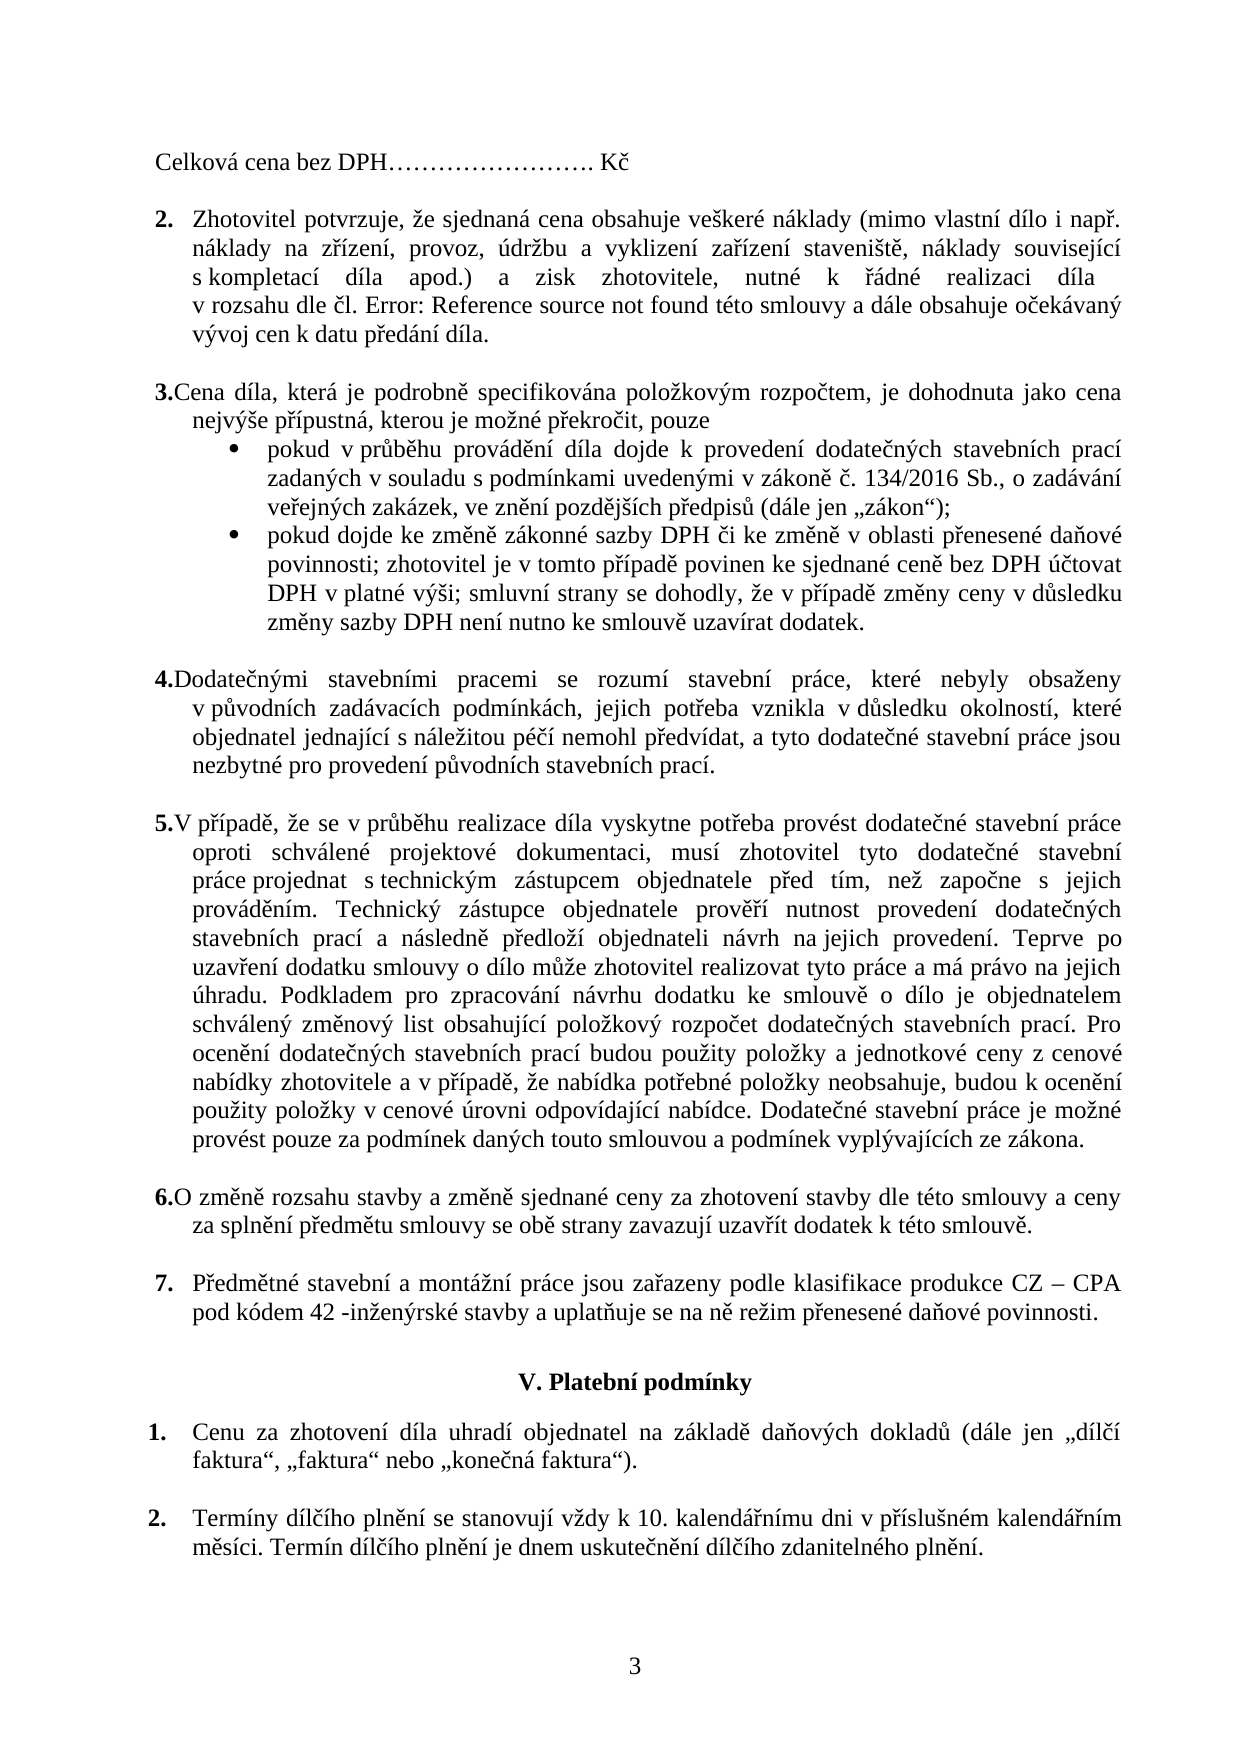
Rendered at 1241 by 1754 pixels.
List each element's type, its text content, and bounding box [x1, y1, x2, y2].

list O změně rozsahu stavby a změně sjednané ceny za zhotovení stavby dle této smlouvy a ceny za splnění předmětu smlouvy se obě strany zavazují uzavřít dodatek k této smlouvě. [154, 1182, 1122, 1239]
list Dodatečnými stavebními pracemi se rozumí stavební práce, které nebyly obsaženy v původních zadávacích podmínkách, jejich potřeba vznikla v důsledku okolností, které objednatel jednající s náležitou péčí nemohl předvídat, a tyto dodatečné stavební práce jsou nezbytné pro provedení původních stavebních prací. [154, 664, 1122, 779]
list Cena díla, která je podrobně specifikována položkovým rozpočtem, je dohodnuta jako cena nejvýše přípustná, kterou je možné překročit, pouze [154, 377, 1122, 434]
text Celková cena bez DPH……………………. Kč [155, 147, 1122, 176]
subtitle Platební podmínky [148, 1367, 1122, 1396]
list Zhotovitel potvrzuje, že sjednaná cena obsahuje veškeré náklady (mimo vlastní dílo i např. náklady na zřízení, provoz, údržbu a vyklizení zařízení staveniště, náklady související s kompletací díla apod.) a zisk zhotovitele, nutné k řádné realizaci díla v rozsahu dle čl. II této smlouvy a dále obsahuje očekávaný vývoj cen k datu předání díla. [154, 204, 1122, 348]
list V případě, že se v průběhu realizace díla vyskytne potřeba provést dodatečné stavební práce oproti schválené projektové dokumentaci, musí zhotovitel tyto dodatečné stavební práce projednat s technickým zástupcem objednatele před tím, než započne s jejich prováděním. Technický zástupce objednatele prověří nutnost provedení dodatečných stavebních prací a následně předloží objednateli návrh na jejich provedení. Teprve po uzavření dodatku smlouvy o dílo může zhotovitel realizovat tyto práce a má právo na jejich úhradu. Podkladem pro zpracování návrhu dodatku ke smlouvě o dílo je objednatelem schválený změnový list obsahující položkový rozpočet dodatečných stavebních prací. Pro ocenění dodatečných stavebních prací budou použity položky a jednotkové ceny z cenové nabídky zhotovitele a v případě, že nabídka potřebné položky neobsahuje, budou k ocenění použity položky v cenové úrovni odpovídající nabídce. Dodatečné stavební práce je možné provést pouze za podmínek daných touto smlouvou a podmínek vyplývajících ze zákona. [154, 808, 1122, 1153]
list Předmětné stavební a montážní práce jsou zařazeny podle klasifikace produkce CZ – CPA pod kódem 42 -inženýrské stavby a uplatňuje se na ně režim přenesené daňové povinnosti. [154, 1268, 1122, 1326]
list Termíny dílčího plnění se stanovují vždy k 10. kalendářnímu dni v příslušném kalendářním měsíci. Termín dílčího plnění je dnem uskutečnění dílčího zdanitelného plnění. [148, 1503, 1122, 1561]
list Cenu za zhotovení díla uhradí objednatel na základě daňových dokladů (dále jen „dílčí faktura“, „faktura“ nebo „konečná faktura“). [148, 1417, 1122, 1474]
list pokud dojde ke změně zákonné sazby DPH či ke změně v oblasti přenesené daňové povinnosti; zhotovitel je v tomto případě povinen ke sjednané ceně bez DPH účtovat DPH v platné výši; smluvní strany se dohodly, že v případě změny ceny v důsledku změny sazby DPH není nutno ke smlouvě uzavírat dodatek. [229, 521, 1122, 636]
list pokud v průběhu provádění díla dojde k provedení dodatečných stavebních prací zadaných v souladu s podmínkami uvedenými v zákoně č. 134/2016 Sb., o zadávání veřejných zakázek, ve znění pozdějších předpisů (dále jen „zákon“); [229, 434, 1122, 521]
